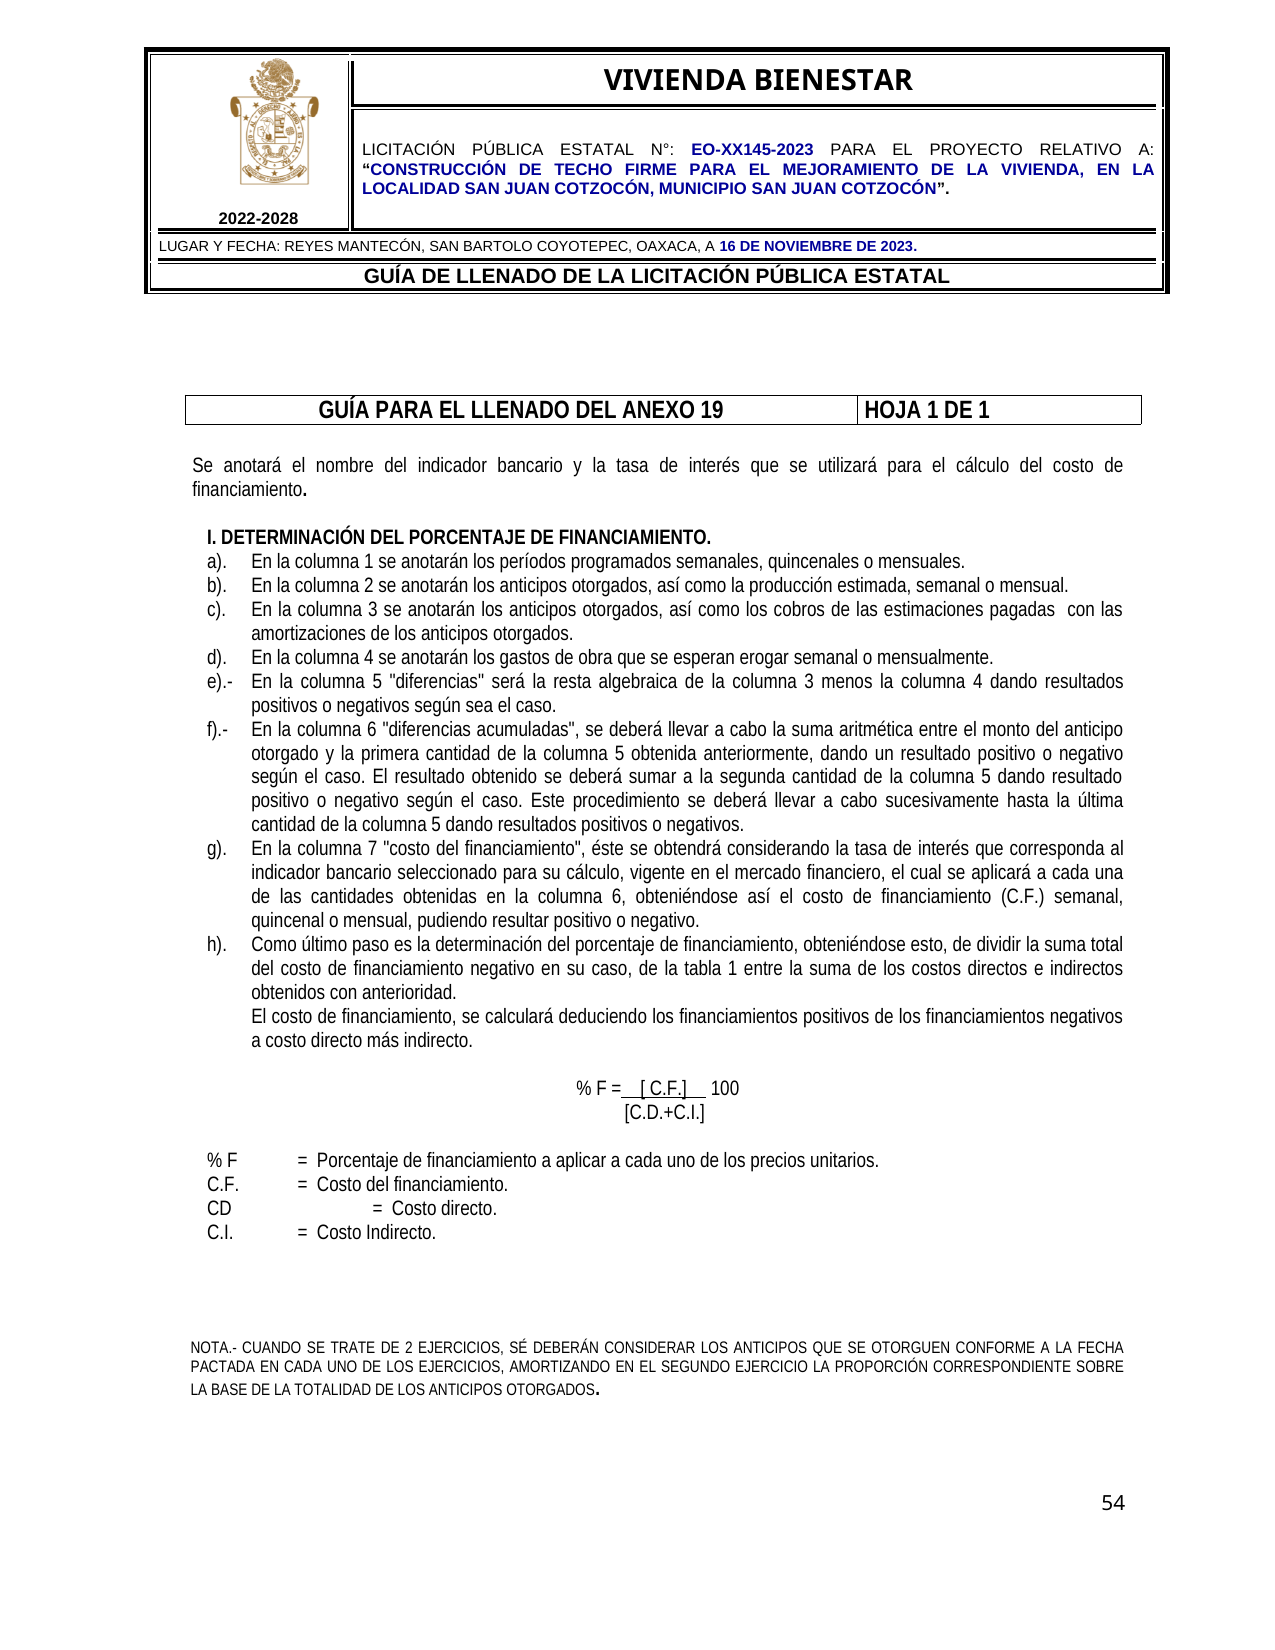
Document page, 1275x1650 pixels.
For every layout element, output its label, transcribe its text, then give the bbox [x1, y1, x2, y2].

text I. DETERMINACIÓN DEL PORCENTAJE DE FINANCIAMIENTO. [207, 525, 1125, 549]
text El costo de financiamiento, se calculará deduciendo los financiamientos positivos de los financiamientos negativos a costo directo más indirecto. [207, 1004, 1125, 1052]
text % F = Porcentaje de financiamiento a aplicar a cada uno de los precios unitarios. [207, 1148, 1125, 1172]
text h). Como último paso es la determinación del porcentaje de financiamiento, obteniéndose esto, de dividir la suma total del costo de financiamiento negativo en su caso, de la tabla 1 entre la suma de los costos directos e indirectos obtenidos con anterioridad. [207, 932, 1125, 1004]
text C.F. = Costo del financiamiento. [207, 1172, 1125, 1196]
text Se anotará el nombre del indicador bancario y la tasa de interés que se utilizará para el cálculo del costo de financiamiento. [177, 453, 1125, 501]
picture [225, 55, 322, 183]
text CD = Costo directo. [207, 1196, 1125, 1219]
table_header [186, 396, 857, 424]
text [C.D.+C.I.] [190, 1100, 1125, 1124]
text C.I. = Costo Indirecto. [207, 1219, 1125, 1243]
text NOTA.- CUANDO SE TRATE DE 2 EJERCICIOS, SÉ DEBERÁN CONSIDERAR LOS ANTICIPOS QUE SE OTORGUEN CONFORME A LA FECHA PACTADA EN CADA UNO DE LOS EJERCICIOS, AMORTIZANDO EN EL SEGUNDO EJERCICIO LA PROPORCIÓN CORRESPONDIENTE SOBRE LA BASE DE LA TOTALIDAD DE LOS ANTICIPOS OTORGADOS. [190, 1338, 1125, 1400]
text a). En la columna 1 se anotarán los períodos programados semanales, quincenales o mensuales. [207, 549, 1125, 573]
text d). En la columna 4 se anotarán los gastos de obra que se esperan erogar semanal o mensualmente. [207, 644, 1125, 668]
text e).- En la columna 5 "diferencias" será la resta algebraica de la columna 3 menos la columna 4 dando resultados positivos o negativos según sea el caso. [207, 668, 1125, 716]
text % F = [ C.F.] 100 [190, 1076, 1125, 1100]
text c). En la columna 3 se anotarán los anticipos otorgados, así como los cobros de las estimaciones pagadas con las amortizaciones de los anticipos otorgados. [207, 597, 1125, 644]
text g). En la columna 7 "costo del financiamiento", éste se obtendrá considerando la tasa de interés que corresponda al indicador bancario seleccionado para su cálculo, vigente en el mercado financiero, el cual se aplicará a cada una de las cantidades obtenidas en la columna 6, obteniéndose así el costo de financiamiento (C.F.) semanal, quincenal o mensual, pudiendo resultar positivo o negativo. [207, 836, 1125, 932]
text b). En la columna 2 se anotarán los anticipos otorgados, así como la producción estimada, semanal o mensual. [207, 573, 1125, 597]
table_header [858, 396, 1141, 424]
text f).- En la columna 6 "diferencias acumuladas", se deberá llevar a cabo la suma aritmética entre el monto del anticipo otorgado y la primera cantidad de la columna 5 obtenida anteriormente, dando un resultado positivo o negativo según el caso. El resultado obtenido se deberá sumar a la segunda cantidad de la columna 5 dando resultado positivo o negativo según el caso. Este procedimiento se deberá llevar a cabo sucesivamente hasta la última cantidad de la columna 5 dando resultados positivos o negativos. [207, 716, 1125, 836]
